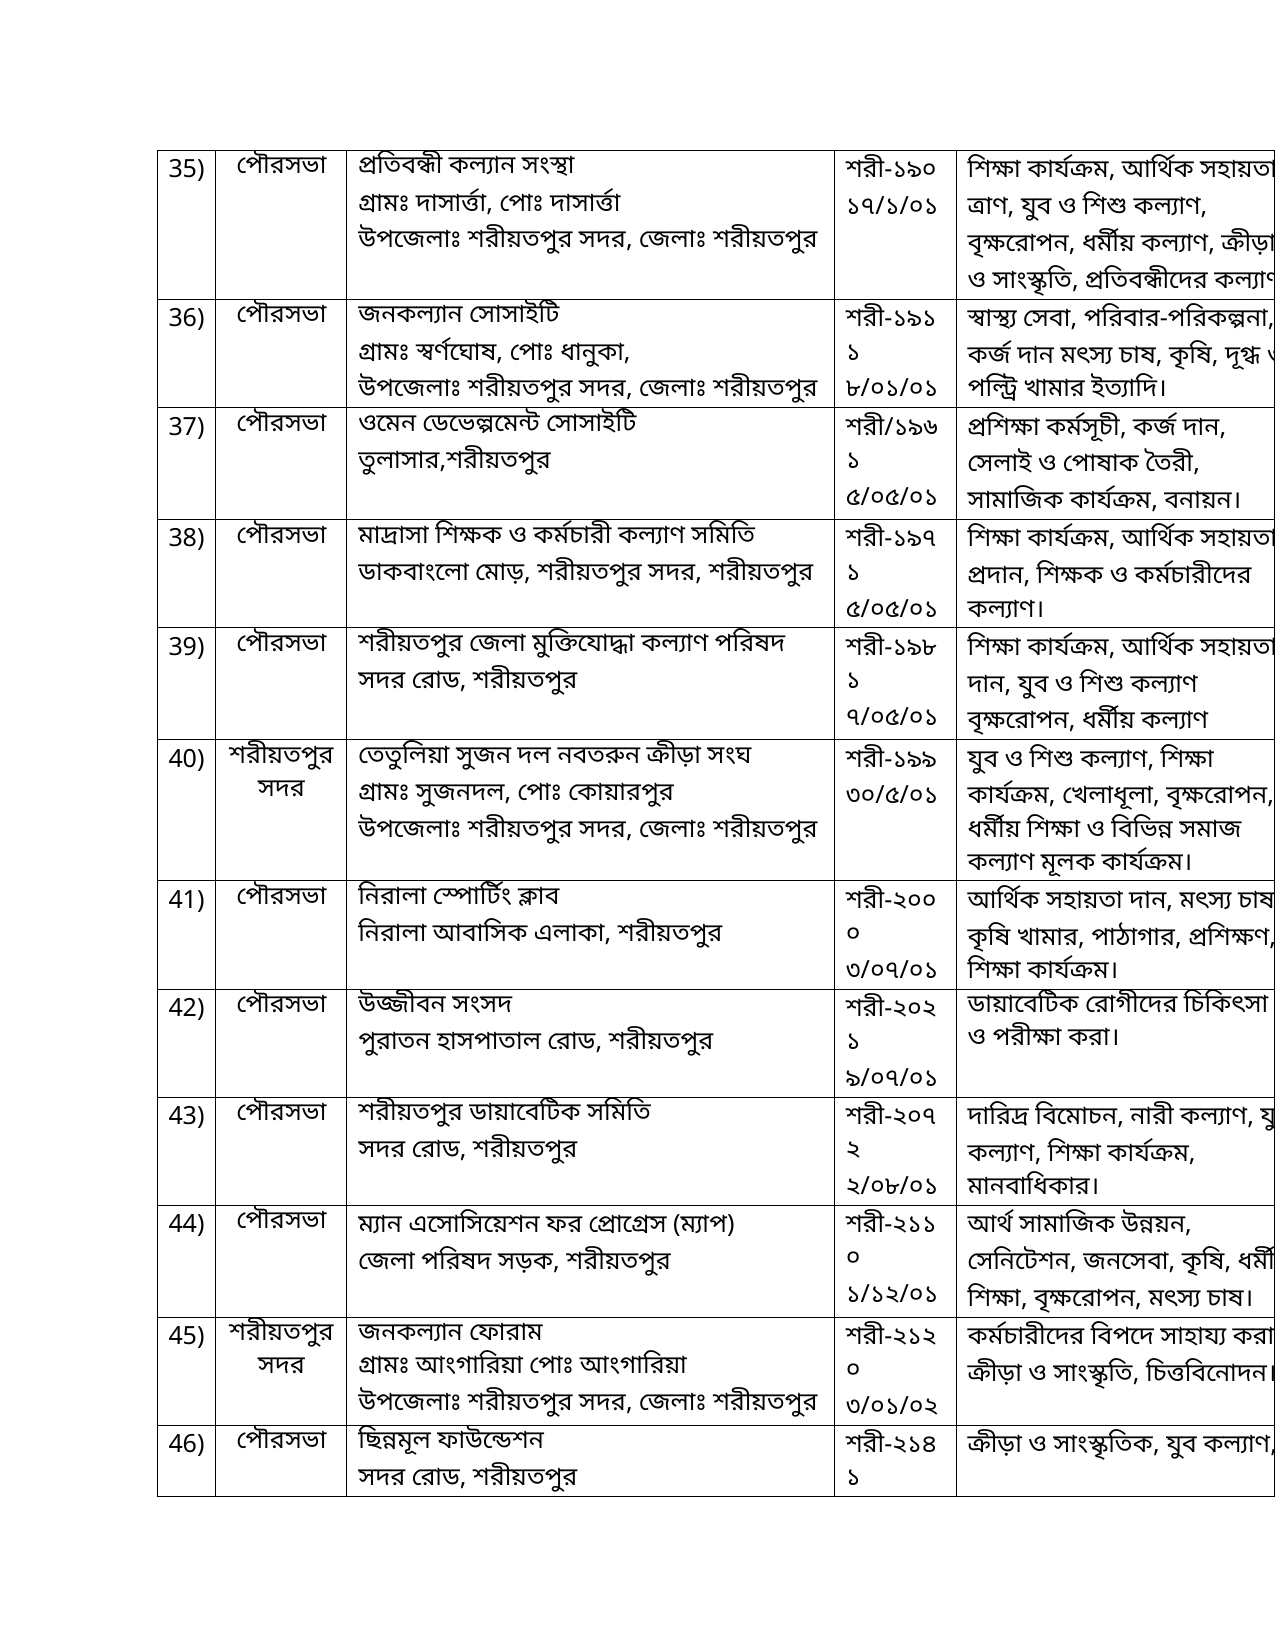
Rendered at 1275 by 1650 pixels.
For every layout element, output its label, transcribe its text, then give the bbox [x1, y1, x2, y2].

table_cell ওমেন ডেভেল্পমেন্ট সোসাইটি তুলাসার,শরীয়তপুর [347, 408, 834, 519]
table_cell [158, 1206, 215, 1317]
table_cell শরীয়তপুর জেলা মুক্তিযোদ্ধা কল্যাণ পরিষদ সদর রোড, শরীয়তপুর [347, 628, 834, 739]
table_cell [957, 1426, 1274, 1496]
table_cell পৌরসভা [216, 1098, 346, 1205]
table_cell শিক্ষা কার্যক্রম, আর্থিক সহায়তা দান, যুব ও শিশু কল্যাণ বৃক্ষরোপন, ধর্মীয় কল্যাণ [957, 628, 1274, 739]
table_cell স্বাস্থ্য সেবা, পরিবার-পরিকল্পনা, কর্জ দান মৎস্য চাষ, কৃষি, দূগ্ধ ও পল্ট্রি খামার ইত্যাদি। [957, 300, 1274, 407]
table_cell পৌরসভা [216, 628, 346, 739]
table_cell পৌরসভা [216, 151, 346, 299]
table_cell শরী-২০০ ০৩/০৭/০১ [835, 881, 956, 988]
table_cell শিক্ষা কার্যক্রম, আর্থিক সহায়তা ত্রাণ, যুব ও শিশু কল্যাণ, বৃক্ষরোপন, ধর্মীয় কল্যাণ, ক্রীড়া ও সাংস্কৃতি, প্রতিবন্ধীদের কল্যাণ। [957, 151, 1274, 299]
table_cell কর্মচারীদের বিপদে সাহায্য করা, ক্রীড়া ও সাংস্কৃতি, চিত্তবিনোদন। [957, 1318, 1274, 1425]
table_cell শরীয়তপুর সদর [216, 740, 346, 880]
table_cell শরী-১৯৭ ১৫/০৫/০১ [835, 520, 956, 627]
table_cell প্রতিবন্ধী কল্যান সংস্থা গ্রামঃ দাসার্ত্তা, পোঃ দাসার্ত্তা উপজেলাঃ শরীয়তপুর সদর, জেলাঃ শরীয়তপুর [347, 151, 834, 299]
table_cell শরীয়তপুর সদর [216, 1318, 346, 1425]
table_cell পৌরসভা [216, 300, 346, 407]
table_cell জনকল্যান ফোরাম গ্রামঃ আংগারিয়া পোঃ আংগারিয়া উপজেলাঃ শরীয়তপুর সদর, জেলাঃ শরীয়তপুর [347, 1318, 834, 1425]
table_cell [158, 881, 215, 988]
table_cell আর্থিক সহায়তা দান, মৎস্য চাষ, কৃষি খামার, পাঠাগার, প্রশিক্ষণ, শিক্ষা কার্যক্রম। [957, 881, 1274, 988]
table_cell পৌরসভা [216, 408, 346, 519]
table_cell শিক্ষা কার্যক্রম, আর্থিক সহায়তা প্রদান, শিক্ষক ও কর্মচারীদের কল্যাণ। [957, 520, 1274, 627]
table_cell পৌরসভা [216, 1206, 346, 1317]
table_cell ম্যান এসোসিয়েশন ফর প্রোগ্রেস (ম্যাপ) জেলা পরিষদ সড়ক, শরীয়তপুর [347, 1206, 834, 1317]
table_cell [158, 1426, 215, 1496]
table_cell পৌরসভা [216, 881, 346, 988]
table_cell শরী-১৯০ ১৭/১/০১ [835, 151, 956, 299]
table_cell দারিদ্র বিমোচন, নারী কল্যাণ, যুব কল্যাণ, শিক্ষা কার্যক্রম, মানবাধিকার। [957, 1098, 1274, 1205]
table_cell পৌরসভা [216, 520, 346, 627]
table_cell শরী-১৯৮ ১৭/০৫/০১ [835, 628, 956, 739]
table_cell [158, 408, 215, 519]
table_cell [158, 740, 215, 880]
table_cell পৌরসভা [216, 990, 346, 1097]
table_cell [347, 1426, 834, 1496]
table_cell [158, 300, 215, 407]
table_cell শরী-২০৭ ২২/০৮/০১ [835, 1098, 956, 1205]
table_cell শরী-২১৪ ১৮/০১/০২ [835, 1426, 956, 1496]
table_cell শরী-২০২ ১৯/০৭/০১ [835, 990, 956, 1097]
table_cell [158, 990, 215, 1097]
table_cell [158, 151, 215, 299]
table_cell [158, 1098, 215, 1205]
table_cell আর্থ সামাজিক উন্নয়ন, সেনিটেশন, জনসেবা, কৃষি, ধর্মীয় শিক্ষা, বৃক্ষরোপন, মৎস্য চাষ। [957, 1206, 1274, 1317]
table_cell শরী-১৯১ ১৮/০১/০১ [835, 300, 956, 407]
table_cell শরী-১৯৯ ৩০/৫/০১ [835, 740, 956, 880]
table_cell জনকল্যান সোসাইটি গ্রামঃ স্বর্ণঘোষ, পোঃ ধানুকা, উপজেলাঃ শরীয়তপুর সদর, জেলাঃ শরীয়তপুর [347, 300, 834, 407]
table_cell তেতুলিয়া সুজন দল নবতরুন ক্রীড়া সংঘ গ্রামঃ সুজনদল, পোঃ কোয়ারপুর উপজেলাঃ শরীয়তপুর সদর, জেলাঃ শরীয়তপুর [347, 740, 834, 880]
table_cell শরী-২১১ ০১/১২/০১ [835, 1206, 956, 1317]
table_cell মাদ্রাসা শিক্ষক ও কর্মচারী কল্যাণ সমিতি ডাকবাংলো মোড়, শরীয়তপুর সদর, শরীয়তপুর [347, 520, 834, 627]
table_cell [158, 1318, 215, 1425]
table_cell ডায়াবেটিক রোগীদের চিকিৎসা ও পরীক্ষা করা। [957, 990, 1274, 1097]
table_cell [158, 628, 215, 739]
table_cell যুব ও শিশু কল্যাণ, শিক্ষা কার্যক্রম, খেলাধূলা, বৃক্ষরোপন, ধর্মীয় শিক্ষা ও বিভিন্ন সমাজ কল্যাণ মূলক কার্যক্রম। [957, 740, 1274, 880]
table_cell উজ্জীবন সংসদ পুরাতন হাসপাতাল রোড, শরীয়তপুর [347, 990, 834, 1097]
table_cell শরী-২১২ ০৩/০১/০২ [835, 1318, 956, 1425]
table_cell নিরালা স্পোর্টিং ক্লাব নিরালা আবাসিক এলাকা, শরীয়তপুর [347, 881, 834, 988]
table_cell পৌরসভা [216, 1426, 346, 1496]
table_cell প্রশিক্ষা কর্মসূচী, কর্জ দান, সেলাই ও পোষাক তৈরী, সামাজিক কার্যক্রম, বনায়ন। [957, 408, 1274, 519]
table_cell [158, 520, 215, 627]
table_cell শরী/১৯৬ ১৫/০৫/০১ [835, 408, 956, 519]
table_cell শরীয়তপুর ডায়াবেটিক সমিতি সদর রোড, শরীয়তপুর [347, 1098, 834, 1205]
